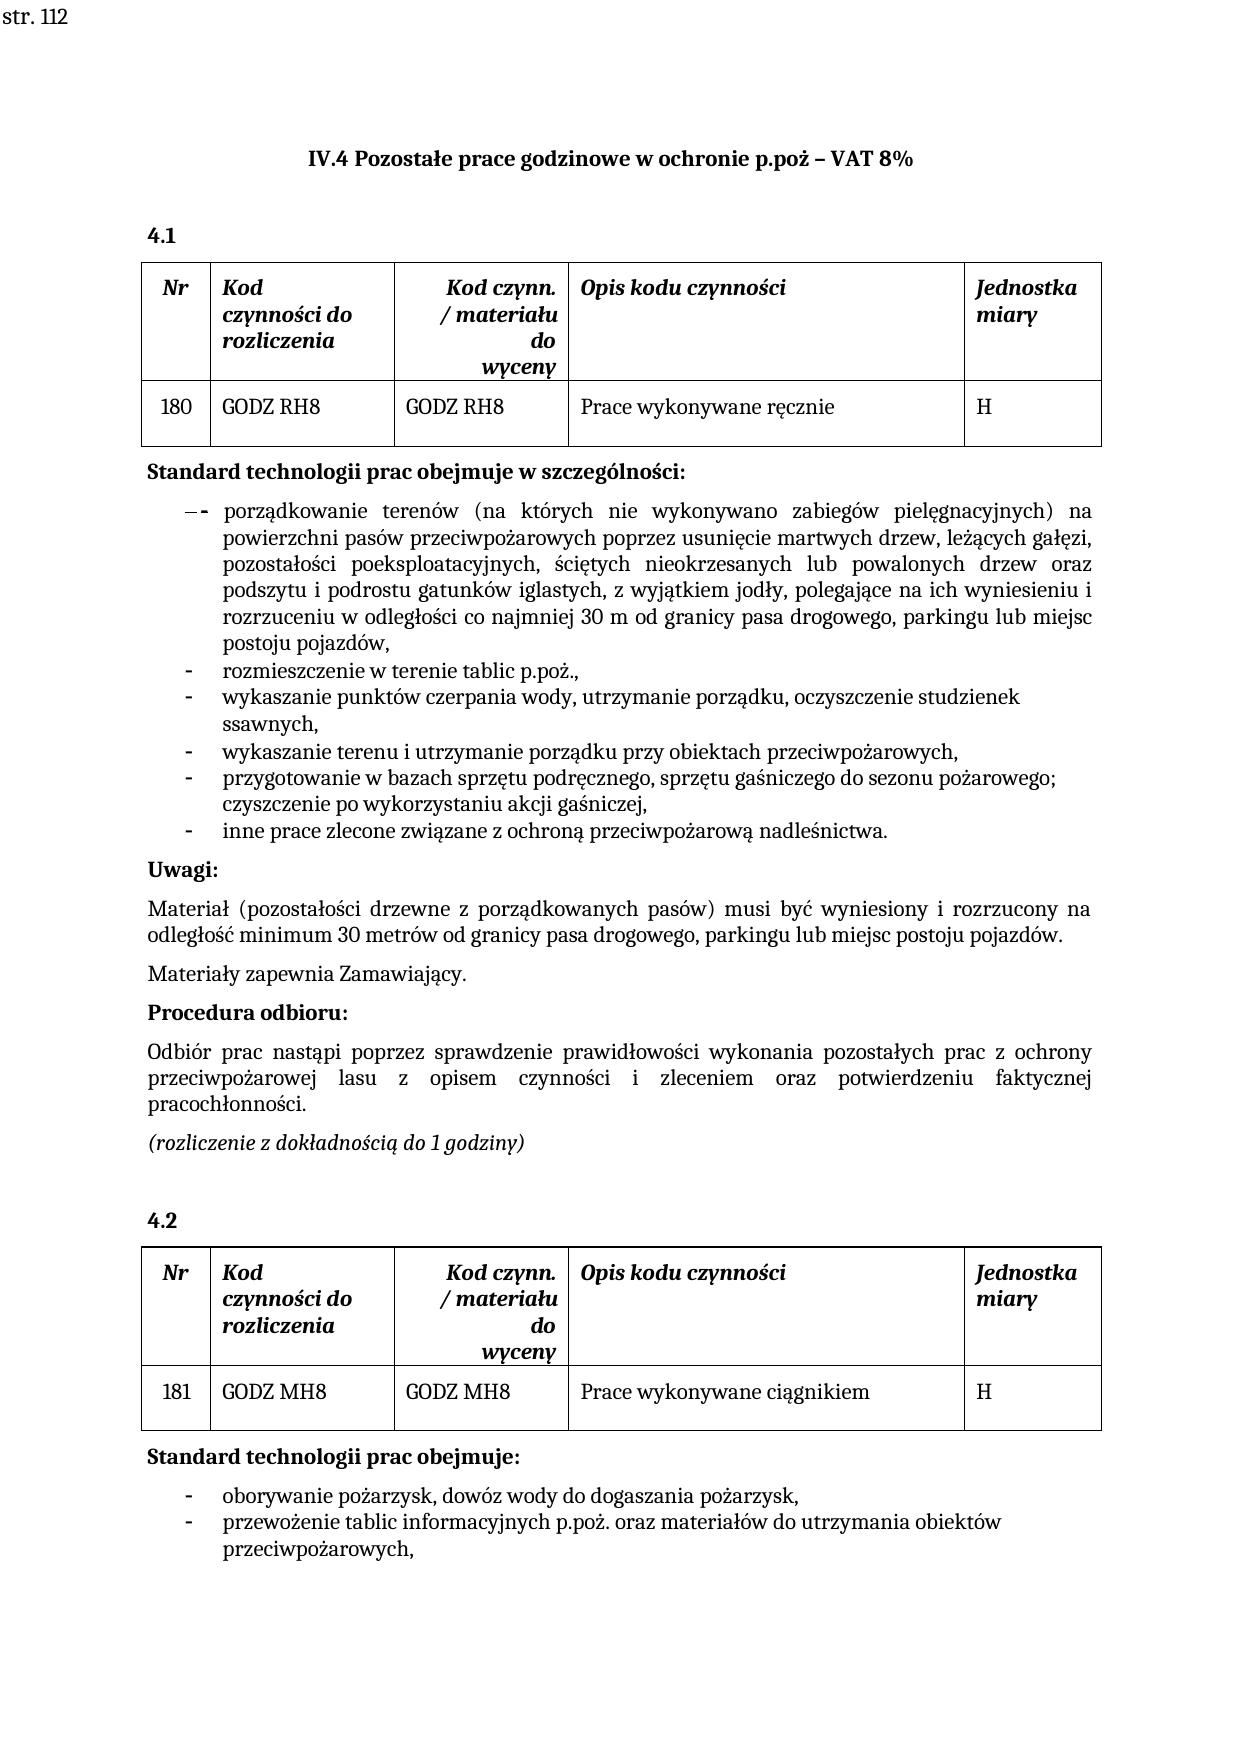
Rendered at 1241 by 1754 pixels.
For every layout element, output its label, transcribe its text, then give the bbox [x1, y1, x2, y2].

text  porządkowanie terenów (na których nie wykonywano zabiegów pielęgnacyjnych) na powierzchni pasów przeciwpożarowych poprzez usunięcie martwych drzew, leżących gałęzi, pozostałości poeksploatacyjnych, ściętych nieokrzesanych lub powalonych drzew oraz podszytu i podrostu gatunków iglastych, z wyjątkiem jodły, polegające na ich wyniesieniu i rozrzuceniu w odległości co najmniej 30 m od granicy pasa drogowego, parkingu lub miejsc postoju pojazdów, [185, 498, 1093, 656]
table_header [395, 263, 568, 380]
subtitle 4.2 [147, 1208, 1119, 1234]
text 4.1 [147, 223, 1119, 249]
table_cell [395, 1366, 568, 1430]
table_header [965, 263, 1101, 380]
subtitle Pozostałe prace godzinowe w ochronie p.poż – VAT 8% [308, 146, 1119, 172]
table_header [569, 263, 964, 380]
text (rozliczenie z dokładnością do 1 godziny) [147, 1130, 1119, 1156]
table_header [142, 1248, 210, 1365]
text  przygotowanie w bazach sprzętu podręcznego, sprzętu gaśniczego do sezonu pożarowego; czyszczenie po wykorzystaniu akcji gaśniczej, [185, 765, 1085, 818]
text Standard technologii prac obejmuje: [147, 1444, 1119, 1470]
text Materiały zapewnia Zamawiający. [147, 961, 1119, 987]
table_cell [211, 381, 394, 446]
text  wykaszanie punktów czerpania wody, utrzymanie porządku, oczyszczenie studzienek ssawnych, [185, 684, 1085, 737]
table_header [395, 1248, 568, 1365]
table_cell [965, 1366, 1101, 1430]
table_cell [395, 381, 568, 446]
text  inne prace zlecone związane z ochroną przeciwpożarową nadleśnictwa. [185, 818, 1119, 844]
text Materiał (pozostałości drzewne z porządkowanych pasów) musi być wyniesiony i rozrzucony na odległość minimum 30 metrów od granicy pasa drogowego, parkingu lub miejsc postoju pojazdów. [147, 895, 1093, 948]
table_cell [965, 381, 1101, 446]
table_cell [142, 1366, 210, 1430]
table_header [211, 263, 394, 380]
text  rozmieszczenie w terenie tablic p.poż., [185, 656, 1119, 684]
text  wykaszanie terenu i utrzymanie porządku przy obiektach przeciwpożarowych, [185, 737, 1119, 765]
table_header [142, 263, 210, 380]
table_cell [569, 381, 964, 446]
text Odbiór prac nastąpi poprzez sprawdzenie prawidłowości wykonania pozostałych prac z ochrony przeciwpożarowej lasu z opisem czynności i zleceniem oraz potwierdzeniu faktycznej pracochłonności. [147, 1038, 1093, 1117]
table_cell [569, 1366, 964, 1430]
text Standard technologii prac obejmuje w szczególności: [147, 459, 1119, 485]
text  przewożenie tablic informacyjnych p.poż. oraz materiałów do utrzymania obiektów przeciwpożarowych, [185, 1509, 1085, 1562]
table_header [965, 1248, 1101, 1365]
subtitle Uwagi: [147, 857, 1119, 883]
text  oborywanie pożarzysk, dowóz wody do dogaszania pożarzysk, [185, 1483, 1119, 1509]
subtitle Procedura odbioru: [147, 999, 1119, 1026]
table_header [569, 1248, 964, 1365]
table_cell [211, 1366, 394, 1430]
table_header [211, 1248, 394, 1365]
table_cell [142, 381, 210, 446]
